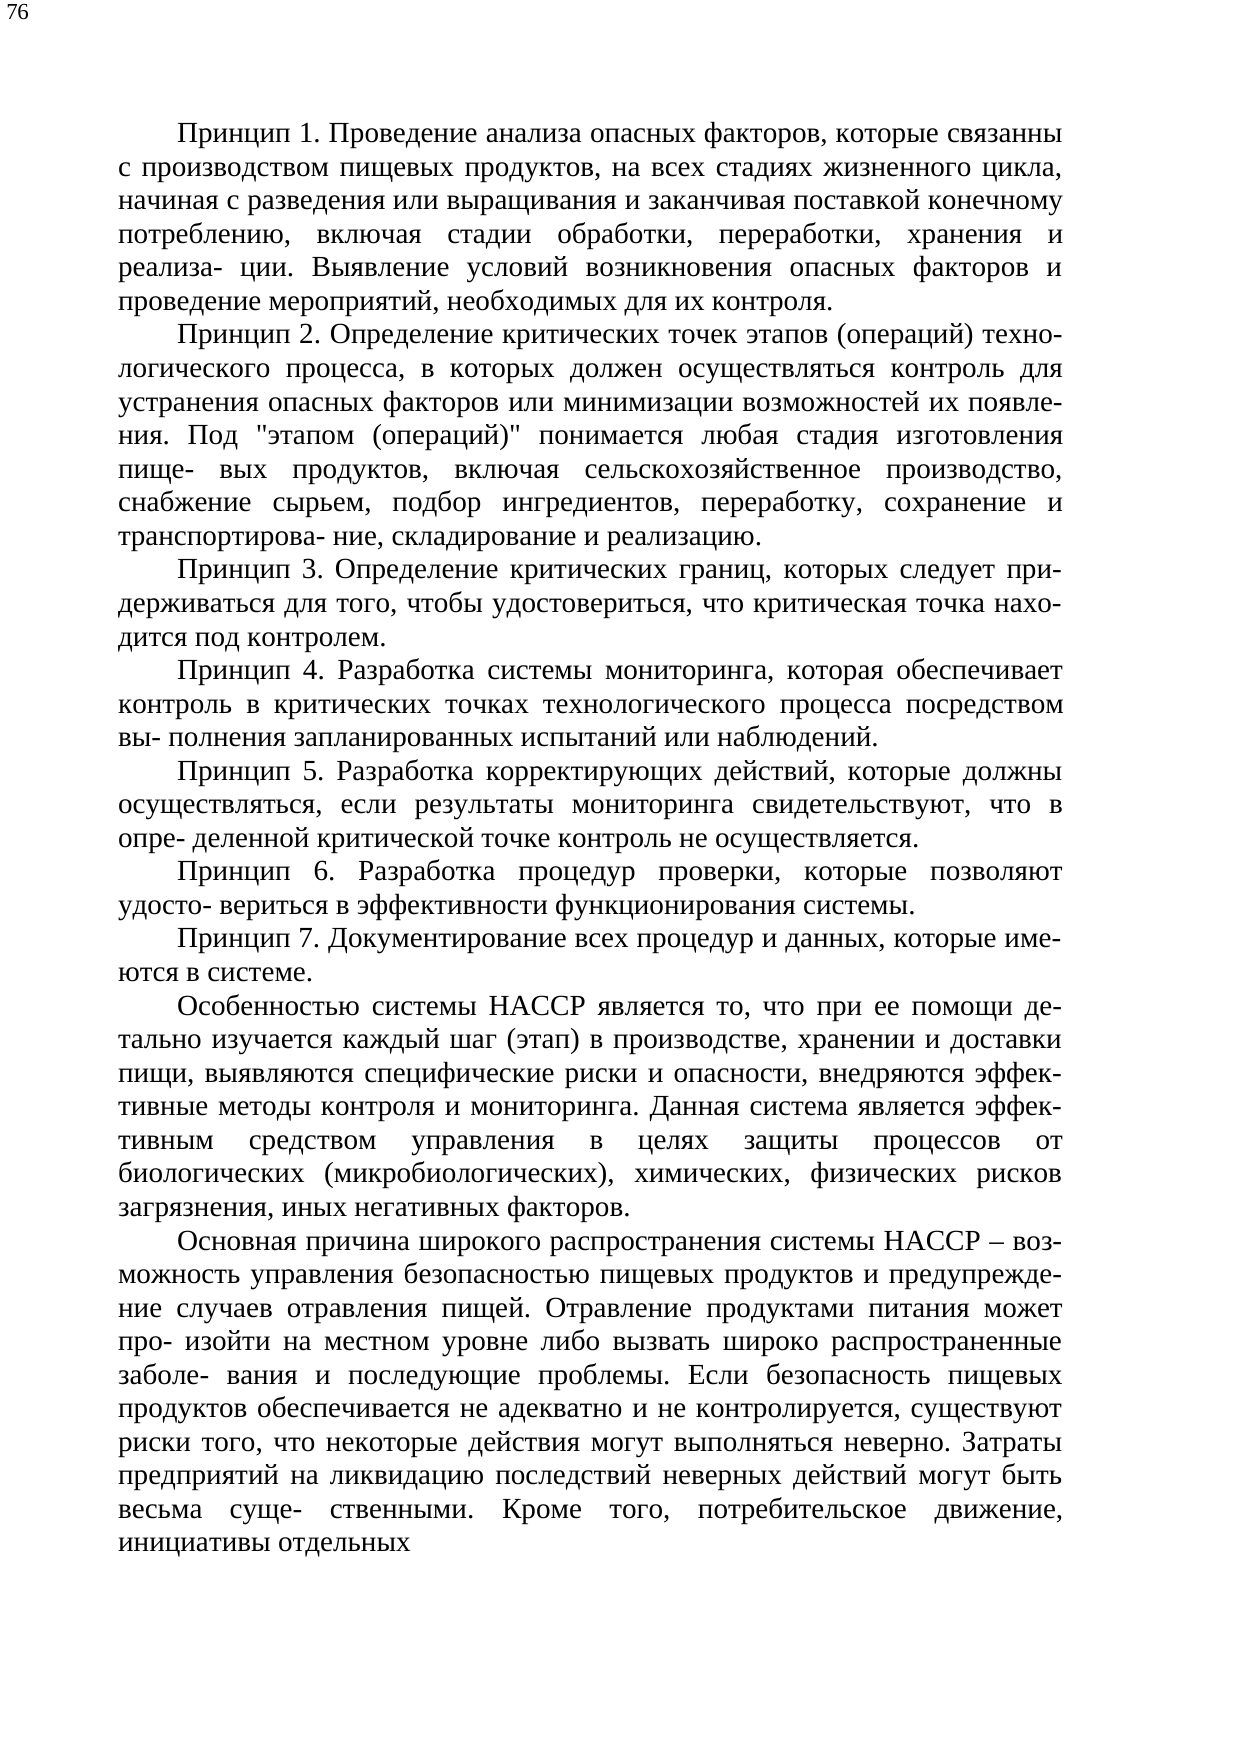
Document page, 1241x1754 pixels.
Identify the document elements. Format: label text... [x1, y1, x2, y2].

text Особенностью системы НАССР является то, что при ее помощи де- тально изучается каждый шаг (этап) в производстве, хранении и доставки пищи, выявляются специфические риски и опасности, внедряются эффек- тивные методы контроля и мониторинга. Данная система является эффек- тивным средством управления в целях защиты процессов от биологических (микробиологических), химических, физических рисков загрязнения, иных негативных факторов. [118, 988, 1063, 1223]
text Принцип 2. Определение критических точек этапов (операций) техно- логического процесса, в которых должен осуществляться контроль для устранения опасных факторов или минимизации возможностей их появле- ния. Под "этапом (операций)" понимается любая стадия изготовления пище- вых продуктов, включая сельскохозяйственное производство, снабжение сырьем, подбор ингредиентов, переработку, сохранение и транспортирова- ние, складирование и реализацию. [118, 317, 1063, 551]
text Принцип 5. Разработка корректирующих действий, которые должны осуществляться, если результаты мониторинга свидетельствуют, что в опре- деленной критической точке контроль не осуществляется. [118, 753, 1063, 853]
text Принцип 1. Проведение анализа опасных факторов, которые связанны с производством пищевых продуктов, на всех стадиях жизненного цикла, начиная с разведения или выращивания и заканчивая поставкой конечному потреблению, включая стадии обработки, переработки, хранения и реализа- ции. Выявление условий возникновения опасных факторов и проведение мероприятий, необходимых для их контроля. [118, 115, 1063, 317]
text Принцип 7. Документирование всех процедур и данных, которые име- ются в системе. [118, 921, 1062, 988]
text Принцип 4. Разработка системы мониторинга, которая обеспечивает контроль в критических точках технологического процесса посредством вы- полнения запланированных испытаний или наблюдений. [118, 652, 1063, 753]
text Принцип 3. Определение критических границ, которых следует при- держиваться для того, чтобы удостовериться, что критическая точка нахо- дится под контролем. [118, 552, 1063, 652]
text Основная причина широкого распространения системы НАССР – воз- можность управления безопасностью пищевых продуктов и предупрежде- ние случаев отравления пищей. Отравление продуктами питания может про- изойти на местном уровне либо вызвать широко распространенные заболе- вания и последующие проблемы. Если безопасность пищевых продуктов обеспечивается не адекватно и не контролируется, существуют риски того, что некоторые действия могут выполняться неверно. Затраты предприятий на ликвидацию последствий неверных действий могут быть весьма суще- ственными. Кроме того, потребительское движение, инициативы отдельных [118, 1223, 1063, 1558]
text Принцип 6. Разработка процедур проверки, которые позволяют удосто- вериться в эффективности функционирования системы. [118, 853, 1063, 921]
